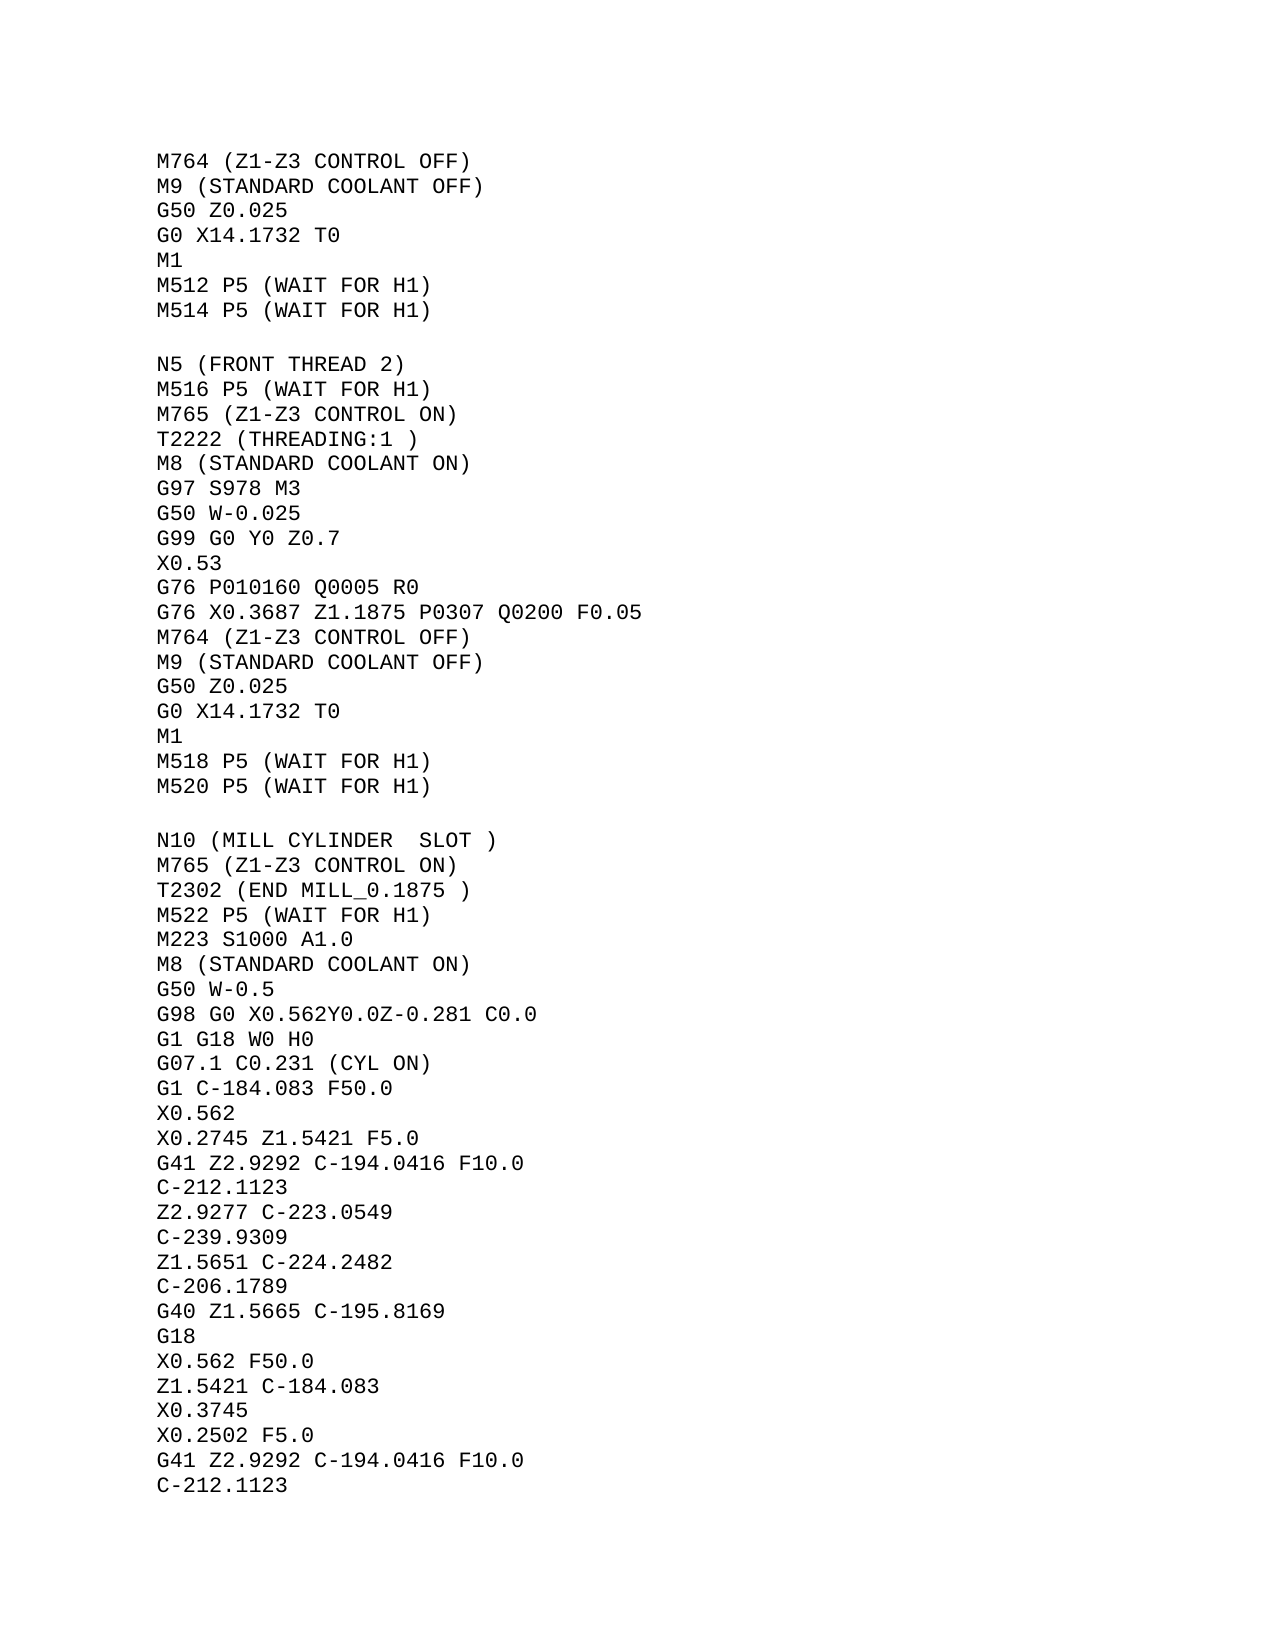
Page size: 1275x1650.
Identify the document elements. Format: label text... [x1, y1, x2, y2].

text G1 G18 W0 H0 [156, 1028, 1118, 1052]
text G41 Z2.9292 C-194.0416 F10.0 [156, 1449, 1118, 1474]
text Z1.5651 C-224.2482 [156, 1251, 1118, 1276]
text G50 W-0.5 [156, 978, 1118, 1003]
text C-206.1789 [156, 1276, 1118, 1300]
text G50 Z0.025 [156, 199, 1118, 224]
text G97 S978 M3 [156, 477, 1118, 502]
text M223 S1000 A1.0 [156, 928, 1118, 953]
text X0.3745 [156, 1399, 1118, 1424]
text X0.2502 F5.0 [156, 1424, 1118, 1449]
text G41 Z2.9292 C-194.0416 F10.0 [156, 1152, 1118, 1176]
text M1 [156, 725, 1118, 750]
text M520 P5 (WAIT FOR H1) [156, 775, 1118, 799]
text Z2.9277 C-223.0549 [156, 1201, 1118, 1226]
text M9 (STANDARD COOLANT OFF) [156, 651, 1118, 676]
text M522 P5 (WAIT FOR H1) [156, 904, 1118, 928]
text Z1.5421 C-184.083 [156, 1375, 1118, 1399]
text M8 (STANDARD COOLANT ON) [156, 452, 1118, 477]
text T2302 (END MILL_0.1875 ) [156, 879, 1118, 904]
text M518 P5 (WAIT FOR H1) [156, 750, 1118, 775]
text T2222 (THREADING:1 ) [156, 428, 1118, 452]
text M514 P5 (WAIT FOR H1) [156, 299, 1118, 323]
text C-239.9309 [156, 1226, 1118, 1251]
text C-212.1123 [156, 1176, 1118, 1201]
text N10 (MILL CYLINDER SLOT ) [156, 829, 1118, 854]
text M1 [156, 249, 1118, 274]
text C-212.1123 [156, 1474, 1118, 1499]
text G50 Z0.025 [156, 676, 1118, 700]
text N5 (FRONT THREAD 2) [156, 353, 1118, 378]
text M764 (Z1-Z3 CONTROL OFF) [156, 150, 1118, 175]
text G1 C-184.083 F50.0 [156, 1077, 1118, 1102]
text M516 P5 (WAIT FOR H1) [156, 378, 1118, 403]
text M765 (Z1-Z3 CONTROL ON) [156, 403, 1118, 428]
text M512 P5 (WAIT FOR H1) [156, 274, 1118, 299]
text G50 W-0.025 [156, 502, 1118, 527]
text M8 (STANDARD COOLANT ON) [156, 953, 1118, 978]
text G76 P010160 Q0005 R0 [156, 576, 1118, 601]
text X0.53 [156, 552, 1118, 576]
text M765 (Z1-Z3 CONTROL ON) [156, 854, 1118, 879]
text G99 G0 Y0 Z0.7 [156, 527, 1118, 552]
text G98 G0 X0.562Y0.0Z-0.281 C0.0 [156, 1003, 1118, 1028]
text X0.2745 Z1.5421 F5.0 [156, 1127, 1118, 1152]
text G07.1 C0.231 (CYL ON) [156, 1052, 1118, 1077]
text G0 X14.1732 T0 [156, 224, 1118, 249]
text M9 (STANDARD COOLANT OFF) [156, 175, 1118, 199]
text G18 [156, 1325, 1118, 1350]
text X0.562 F50.0 [156, 1350, 1118, 1375]
text X0.562 [156, 1102, 1118, 1127]
text G0 X14.1732 T0 [156, 700, 1118, 725]
text G76 X0.3687 Z1.1875 P0307 Q0200 F0.05 [156, 601, 1118, 626]
text G40 Z1.5665 C-195.8169 [156, 1300, 1118, 1325]
text M764 (Z1-Z3 CONTROL OFF) [156, 626, 1118, 651]
